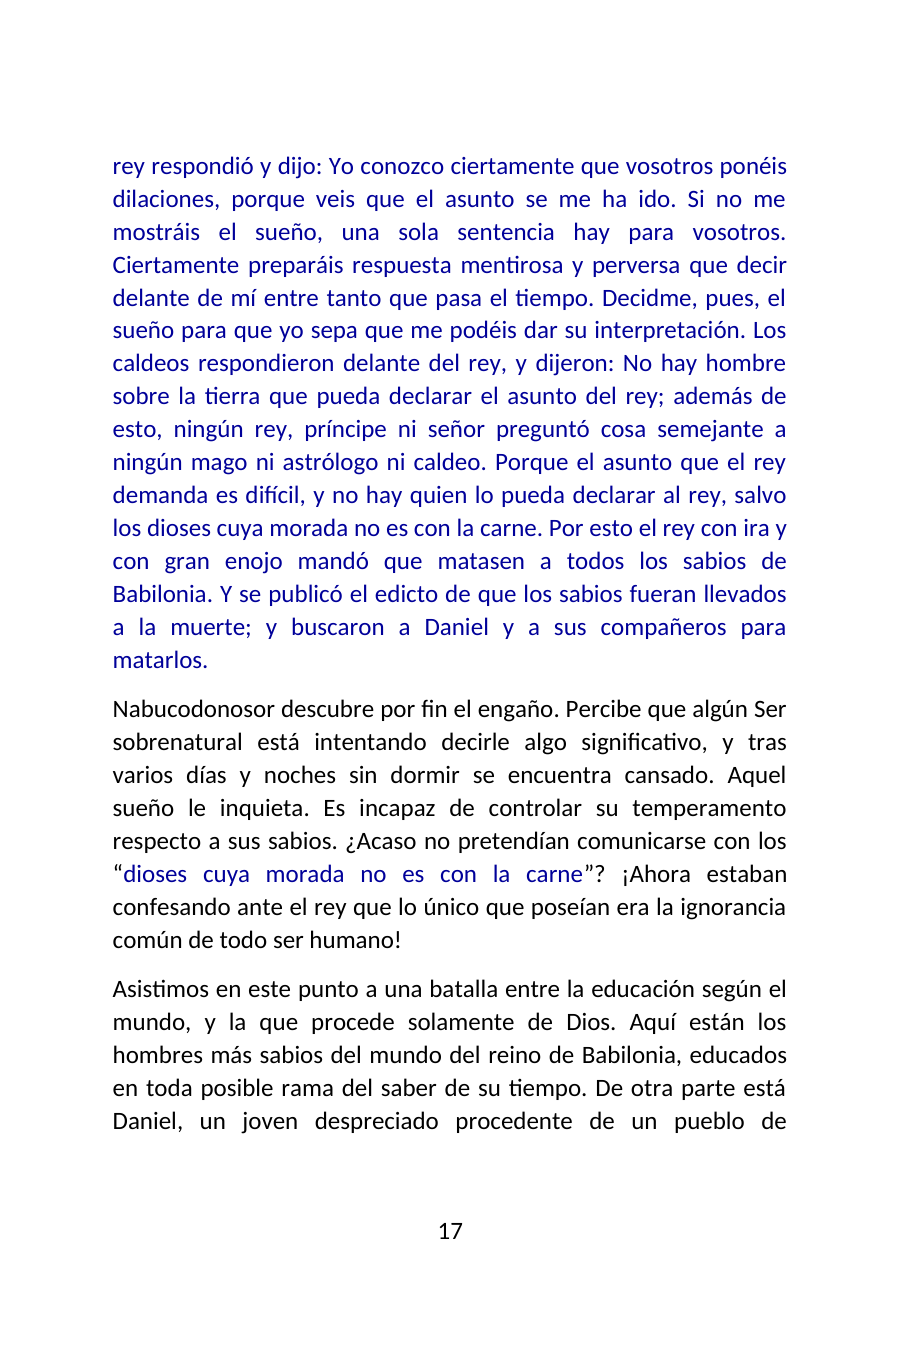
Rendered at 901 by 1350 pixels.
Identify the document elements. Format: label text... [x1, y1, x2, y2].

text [112, 150, 788, 674]
text Nabucodonosor descubre por fin el engaño. Percibe que algún Ser sobrenatural está intentando decirle algo significativo, y tras varios días y noches sin dormir se encuentra cansado. Aquel sueño le inquieta. Es incapaz de controlar su temperamento respecto a sus sabios. ¿Acaso no pretendían comunicarse con los “dioses cuya morada no es con la carne”? ¡Ahora estaban confesando ante el rey que lo único que poseían era la ignorancia común de todo ser humano! [112, 693, 788, 954]
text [112, 973, 788, 1136]
